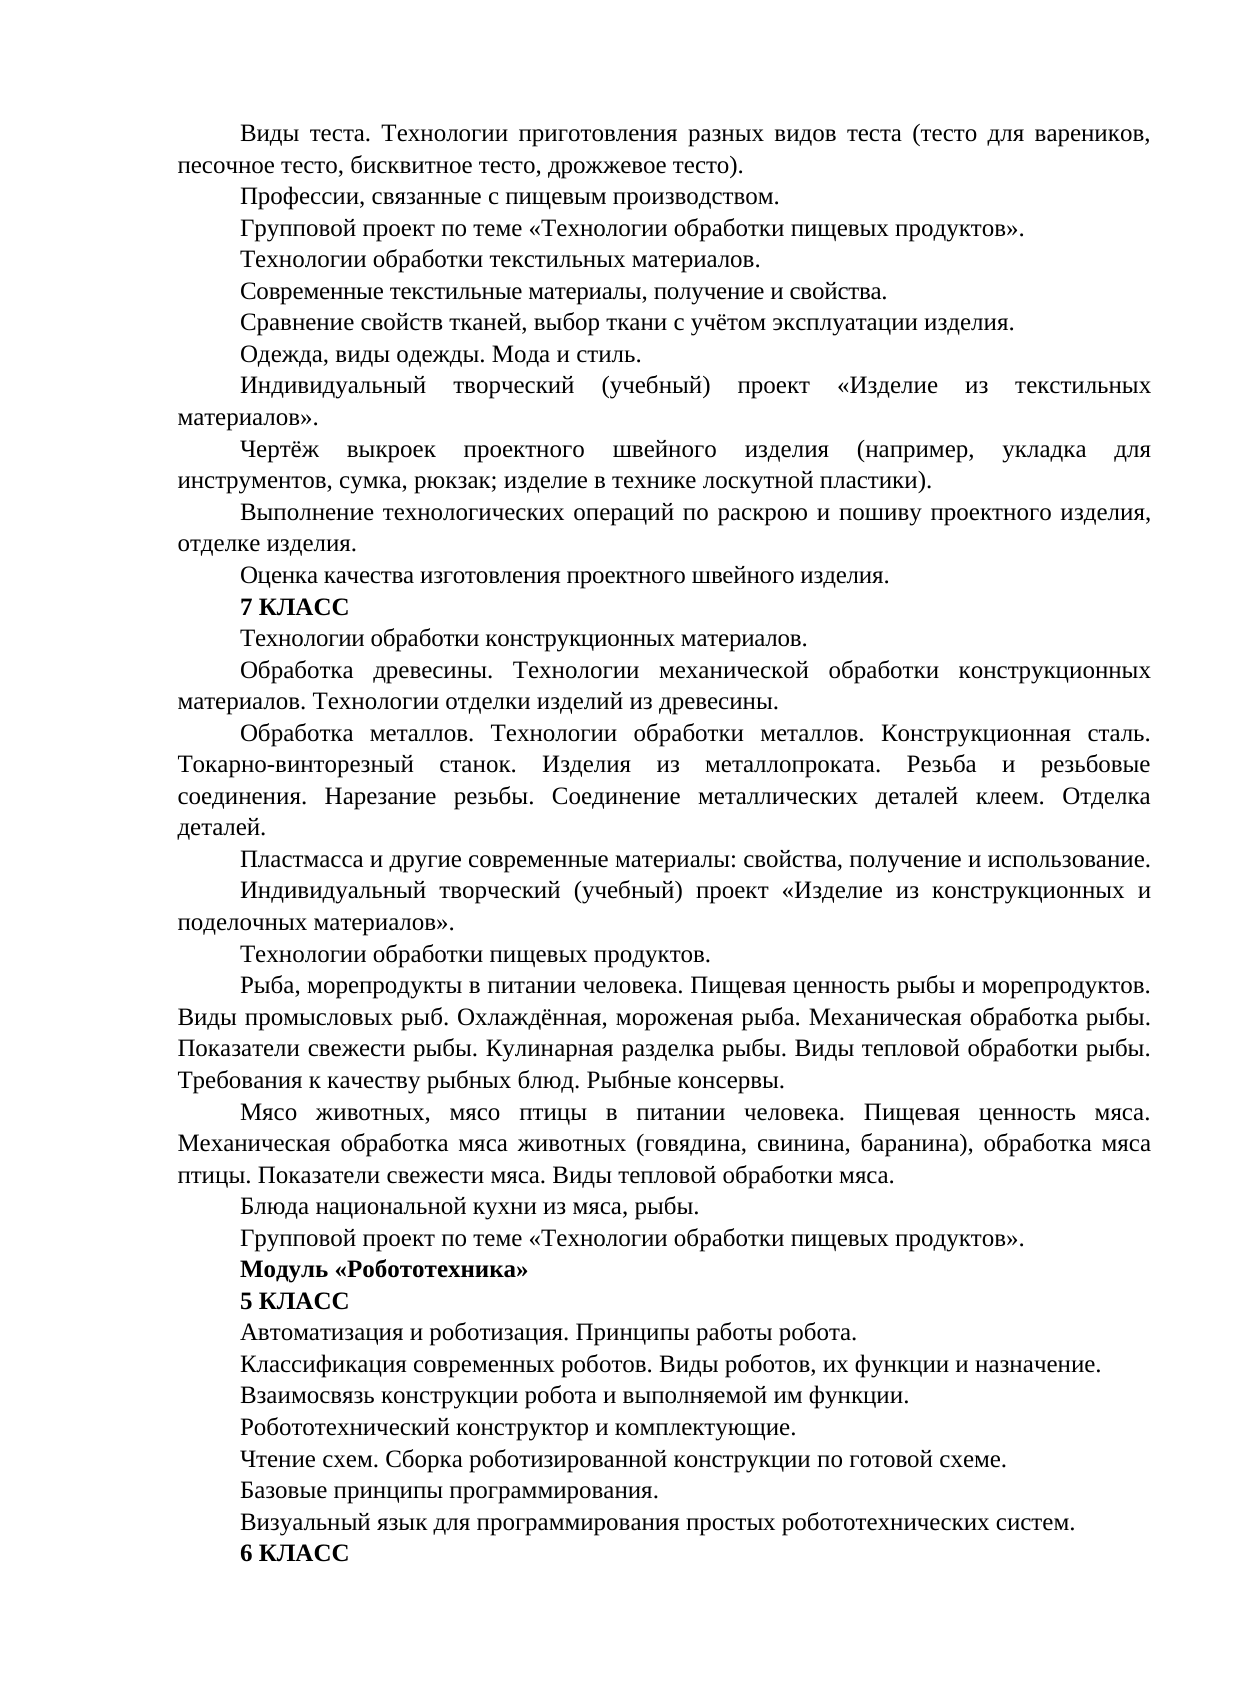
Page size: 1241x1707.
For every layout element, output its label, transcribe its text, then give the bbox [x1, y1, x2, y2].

text Пластмасса и другие современные материалы: свойства, получение и использование. [177, 844, 1152, 873]
text Визуальный язык для программирования простых робототехнических систем. [177, 1507, 1152, 1536]
text Базовые принципы программирования. [177, 1475, 1152, 1504]
text Одежда, виды одежды. Мода и стиль. [177, 339, 1152, 368]
text Сравнение свойств тканей, выбор ткани с учётом эксплуатации изделия. [177, 307, 1152, 336]
text Индивидуальный творческий (учебный) проект «Изделие из конструкционных и поделочных материалов». [177, 876, 1152, 936]
text Технологии обработки текстильных материалов. [177, 244, 1152, 273]
text 5 КЛАСС [177, 1286, 1152, 1315]
text Групповой проект по теме «Технологии обработки пищевых продуктов». [177, 213, 1152, 242]
text Технологии обработки конструкционных материалов. [177, 623, 1152, 652]
text 6 КЛАСС [177, 1538, 1152, 1567]
text Оценка качества изготовления проектного швейного изделия. [177, 560, 1152, 589]
text 7 КЛАСС [177, 592, 1152, 620]
text Взаимосвязь конструкции робота и выполняемой им функции. [177, 1381, 1152, 1409]
text Обработка древесины. Технологии механической обработки конструкционных материалов. Технологии отделки изделий из древесины. [177, 655, 1152, 715]
text Мясо животных, мясо птицы в питании человека. Пищевая ценность мяса. Механическая обработка мяса животных (говядина, свинина, баранина), обработка мяса птицы. Показатели свежести мяса. Виды тепловой обработки мяса. [177, 1097, 1152, 1188]
text Модуль «Робототехника» [177, 1254, 1152, 1283]
text Классификация современных роботов. Виды роботов, их функции и назначение. [177, 1349, 1152, 1378]
text Современные текстильные материалы, получение и свойства. [177, 276, 1152, 305]
text Технологии обработки пищевых продуктов. [177, 939, 1152, 967]
text Профессии, связанные с пищевым производством. [177, 181, 1152, 210]
text Чертёж выкроек проектного швейного изделия (например, укладка для инструментов, сумка, рюкзак; изделие в технике лоскутной пластики). [177, 434, 1152, 494]
text Робототехнический конструктор и комплектующие. [177, 1412, 1152, 1441]
text Индивидуальный творческий (учебный) проект «Изделие из текстильных материалов». [177, 371, 1152, 431]
text Выполнение технологических операций по раскрою и пошиву проектного изделия, отделке изделия. [177, 497, 1152, 557]
text Рыба, морепродукты в питании человека. Пищевая ценность рыбы и морепродуктов. Виды промысловых рыб. Охлаждённая, мороженая рыба. Механическая обработка рыбы. Показатели свежести рыбы. Кулинарная разделка рыбы. Виды тепловой обработки рыбы. Требования к качеству рыбных блюд. Рыбные консервы. [177, 970, 1152, 1094]
text Автоматизация и роботизация. Принципы работы робота. [177, 1317, 1152, 1346]
text Виды теста. Технологии приготовления разных видов теста (тесто для вареников, песочное тесто, бисквитное тесто, дрожжевое тесто). [177, 118, 1152, 178]
text Групповой проект по теме «Технологии обработки пищевых продуктов». [177, 1223, 1152, 1252]
text Блюда национальной кухни из мяса, рыбы. [177, 1191, 1152, 1220]
text Обработка металлов. Технологии обработки металлов. Конструкционная сталь. Токарно-винторезный станок. Изделия из металлопроката. Резьба и резьбовые соединения. Нарезание резьбы. Соединение металлических деталей клеем. Отделка деталей. [177, 718, 1152, 841]
text Чтение схем. Сборка роботизированной конструкции по готовой схеме. [177, 1444, 1152, 1472]
